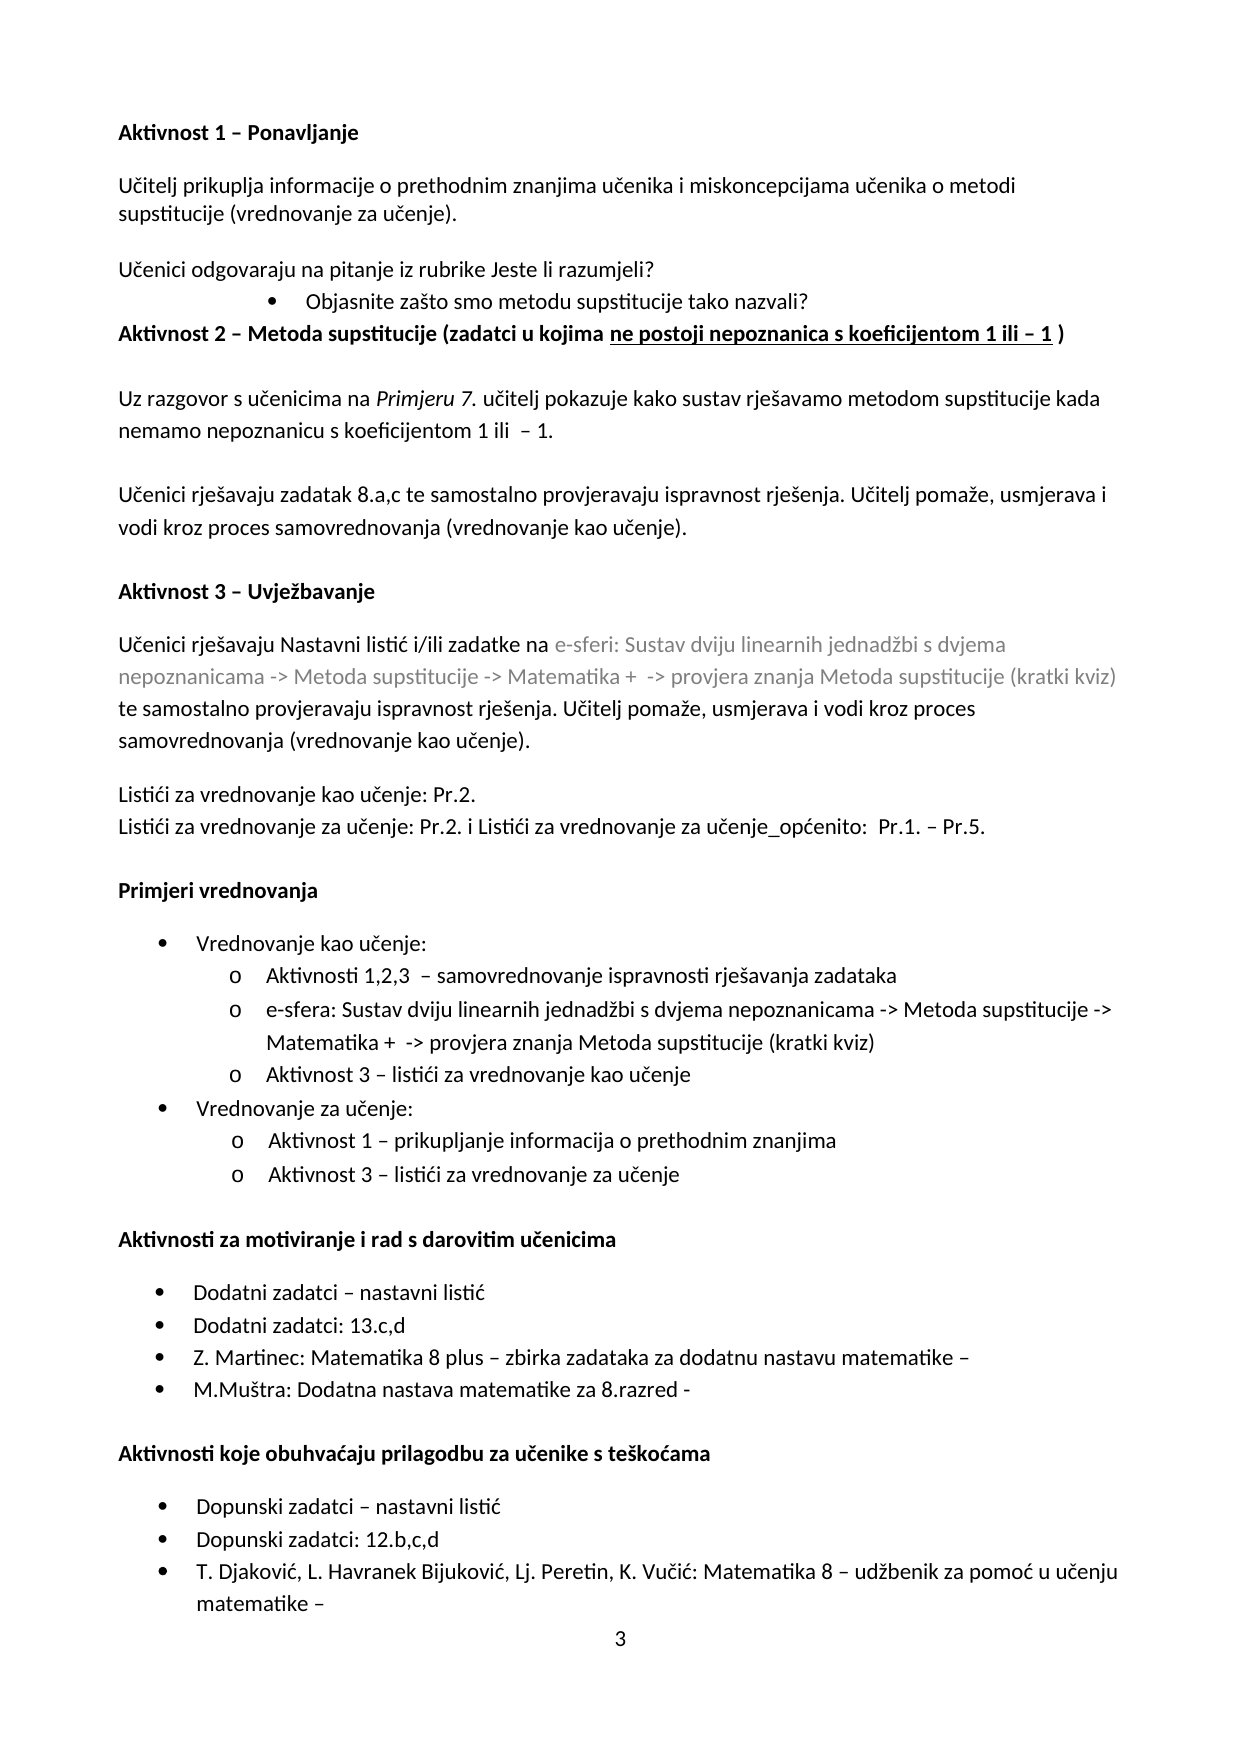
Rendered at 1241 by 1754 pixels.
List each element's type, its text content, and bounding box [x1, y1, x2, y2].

text Učenici rješavaju zadatak 8.a,c te samostalno provjeravaju ispravnost rješenja. Učitelj pomaže, usmjerava i vodi kroz proces samovrednovanja (vrednovanje kao učenje). [118, 481, 1122, 541]
list e-sfera: Sustav dviju linearnih jednadžbi s dvjema nepoznanicama -> Metoda supstitucije -> Matematika + -> provjera znanja Metoda supstitucije (kratki kviz) [228, 995, 1122, 1056]
list Aktivnost 3 – listići za vrednovanje za učenje [231, 1160, 1122, 1189]
list Aktivnosti 1,2,3 – samovrednovanje ispravnosti rješavanja zadataka [228, 961, 1122, 991]
text Učitelj prikuplja informacije o prethodnim znanjima učenika i miskoncepcijama učenika o metodi supstitucije (vrednovanje za učenje). [118, 171, 1122, 227]
list Z. Martinec: Matematika 8 plus – zbirka zadataka za dodatnu nastavu matematike – [156, 1343, 1122, 1371]
list Dodatni zadatci: 13.c,d [156, 1311, 1122, 1339]
text Primjeri vrednovanja [118, 876, 1122, 904]
text Učenici rješavaju Nastavni listić i/ili zadatke na e-sferi: Sustav dviju linearnih jednadžbi s dvjema nepoznanicama -> Metoda supstitucije -> Matematika + -> provjera znanja Metoda supstitucije (kratki kviz) te samostalno provjeravaju ispravnost rješenja. Učitelj pomaže, usmjerava i vodi kroz proces samovrednovanja (vrednovanje kao učenje). [118, 630, 1122, 755]
text Učenici odgovaraju na pitanje iz rubrike Jeste li razumjeli? [118, 255, 1122, 283]
text Aktivnost 2 – Metoda supstitucije (zadatci u kojima ne postoji nepoznanica s koeficijentom 1 ili – 1 ) [118, 319, 1122, 348]
list M.Muštra: Dodatna nastava matematike za 8.razred - [156, 1375, 1122, 1403]
list Dopunski zadatci – nastavni listić [159, 1492, 1122, 1521]
text Aktivnost 3 – Uvježbavanje [118, 577, 1122, 605]
list Aktivnost 1 – prikupljanje informacija o prethodnim znanjima [231, 1126, 1122, 1155]
list Dodatni zadatci – nastavni listić [156, 1278, 1122, 1307]
text Aktivnosti koje obuhvaćaju prilagodbu za učenike s teškoćama [118, 1439, 1122, 1467]
list T. Djaković, L. Havranek Bijuković, Lj. Peretin, K. Vučić: Matematika 8 – udžbenik za pomoć u učenju matematike – [159, 1557, 1122, 1617]
list Objasnite zašto smo metodu supstitucije tako nazvali? [268, 287, 1122, 315]
list Vrednovanje kao učenje: [159, 929, 1122, 957]
text Uz razgovor s učenicima na Primjeru 7. učitelj pokazuje kako sustav rješavamo metodom supstitucije kada nemamo nepoznanicu s koeficijentom 1 ili – 1. [118, 384, 1122, 444]
text Aktivnost 1 – Ponavljanje [118, 118, 1122, 146]
text Aktivnosti za motiviranje i rad s darovitim učenicima [118, 1226, 1122, 1253]
text Listići za vrednovanje kao učenje: Pr.2. [118, 780, 1122, 808]
list Dopunski zadatci: 12.b,c,d [159, 1525, 1122, 1553]
text Listići za vrednovanje za učenje: Pr.2. i Listići za vrednovanje za učenje_općenito: Pr.1. – Pr.5. [118, 812, 1122, 840]
list Vrednovanje za učenje: [159, 1094, 1122, 1122]
list Aktivnost 3 – listići za vrednovanje kao učenje [228, 1061, 1122, 1090]
